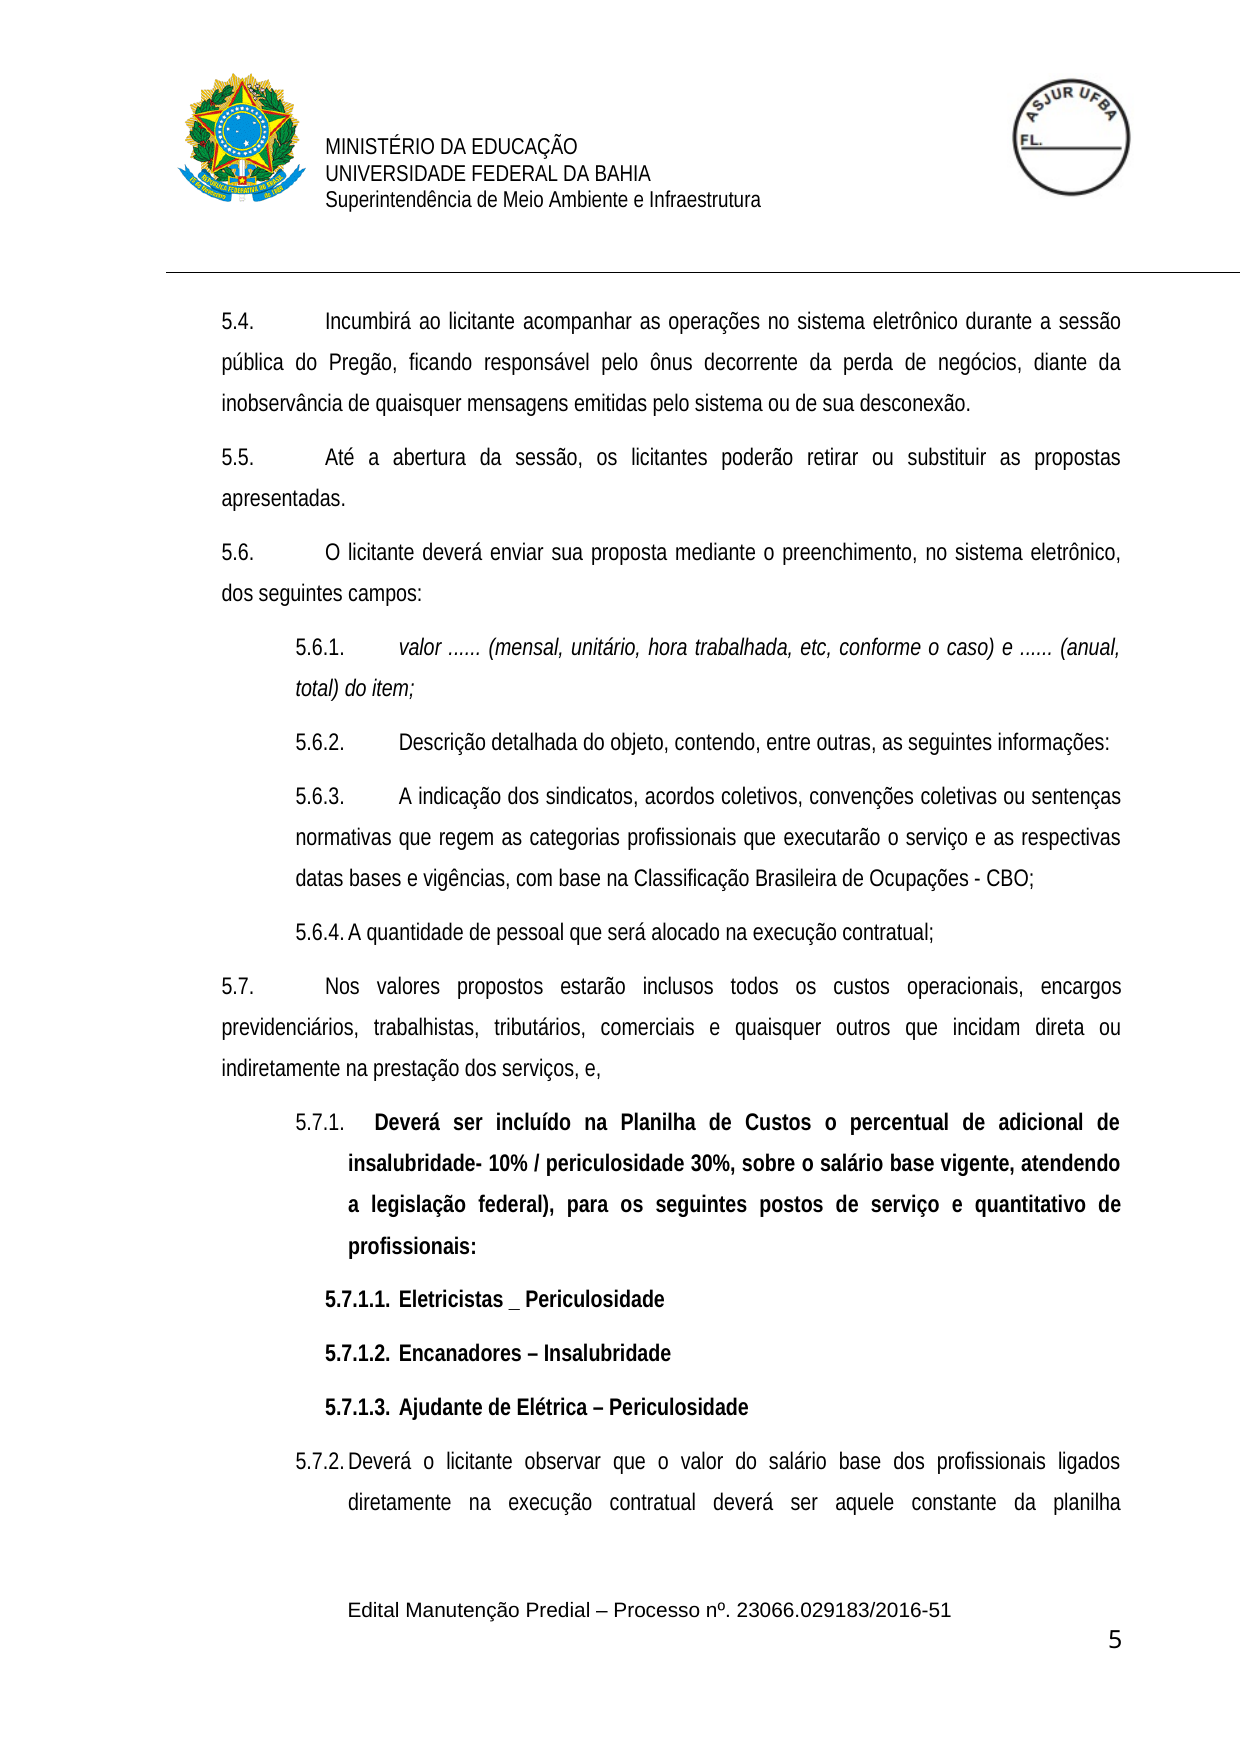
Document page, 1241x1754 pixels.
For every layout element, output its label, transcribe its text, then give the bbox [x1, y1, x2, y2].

picture [1007, 73, 1135, 199]
list Até a abertura da sessão, os licitantes poderão retirar ou substituir as propostas apresentadas. [221, 443, 1122, 512]
list A quantidade de pessoal que será alocado na execução contratual; [295, 918, 1122, 946]
list Eletricistas _ Periculosidade [325, 1286, 1122, 1313]
list Descrição detalhada do objeto, contendo, entre outras, as seguintes informações: [295, 728, 1122, 756]
list Incumbirá ao licitante acompanhar as operações no sistema eletrônico durante a sessão pública do Pregão, ficando responsável pelo ônus decorrente da perda de negócios, diante da inobservância de quaisquer mensagens emitidas pelo sistema ou de sua desconexão. [221, 307, 1122, 417]
list Ajudante de Elétrica – Periculosidade [325, 1393, 1122, 1421]
list O licitante deverá enviar sua proposta mediante o preenchimento, no sistema eletrônico, dos seguintes campos: [221, 538, 1122, 607]
list Encanadores – Insalubridade [325, 1339, 1122, 1367]
list A indicação dos sindicatos, acordos coletivos, convenções coletivas ou sentenças normativas que regem as categorias profissionais que executarão o serviço e as respectivas datas bases e vigências, com base na Classificação Brasileira de Ocupações - CBO; [295, 782, 1122, 892]
list Nos valores propostos estarão inclusos todos os custos operacionais, encargos previdenciários, trabalhistas, tributários, comerciais e quaisquer outros que incidam direta ou indiretamente na prestação dos serviços, e, [221, 972, 1122, 1082]
list Deverá ser incluído na Planilha de Custos o percentual de adicional de insalubridade- 10% / periculosidade 30%, sobre o salário base vigente, atendendo a legislação federal), para os seguintes postos de serviço e quantitativo de profissionais: [295, 1108, 1122, 1259]
list valor ...... (mensal, unitário, hora trabalhada, etc, conforme o caso) e ...... (anual, total) do item; [295, 633, 1122, 702]
picture [177, 73, 306, 202]
